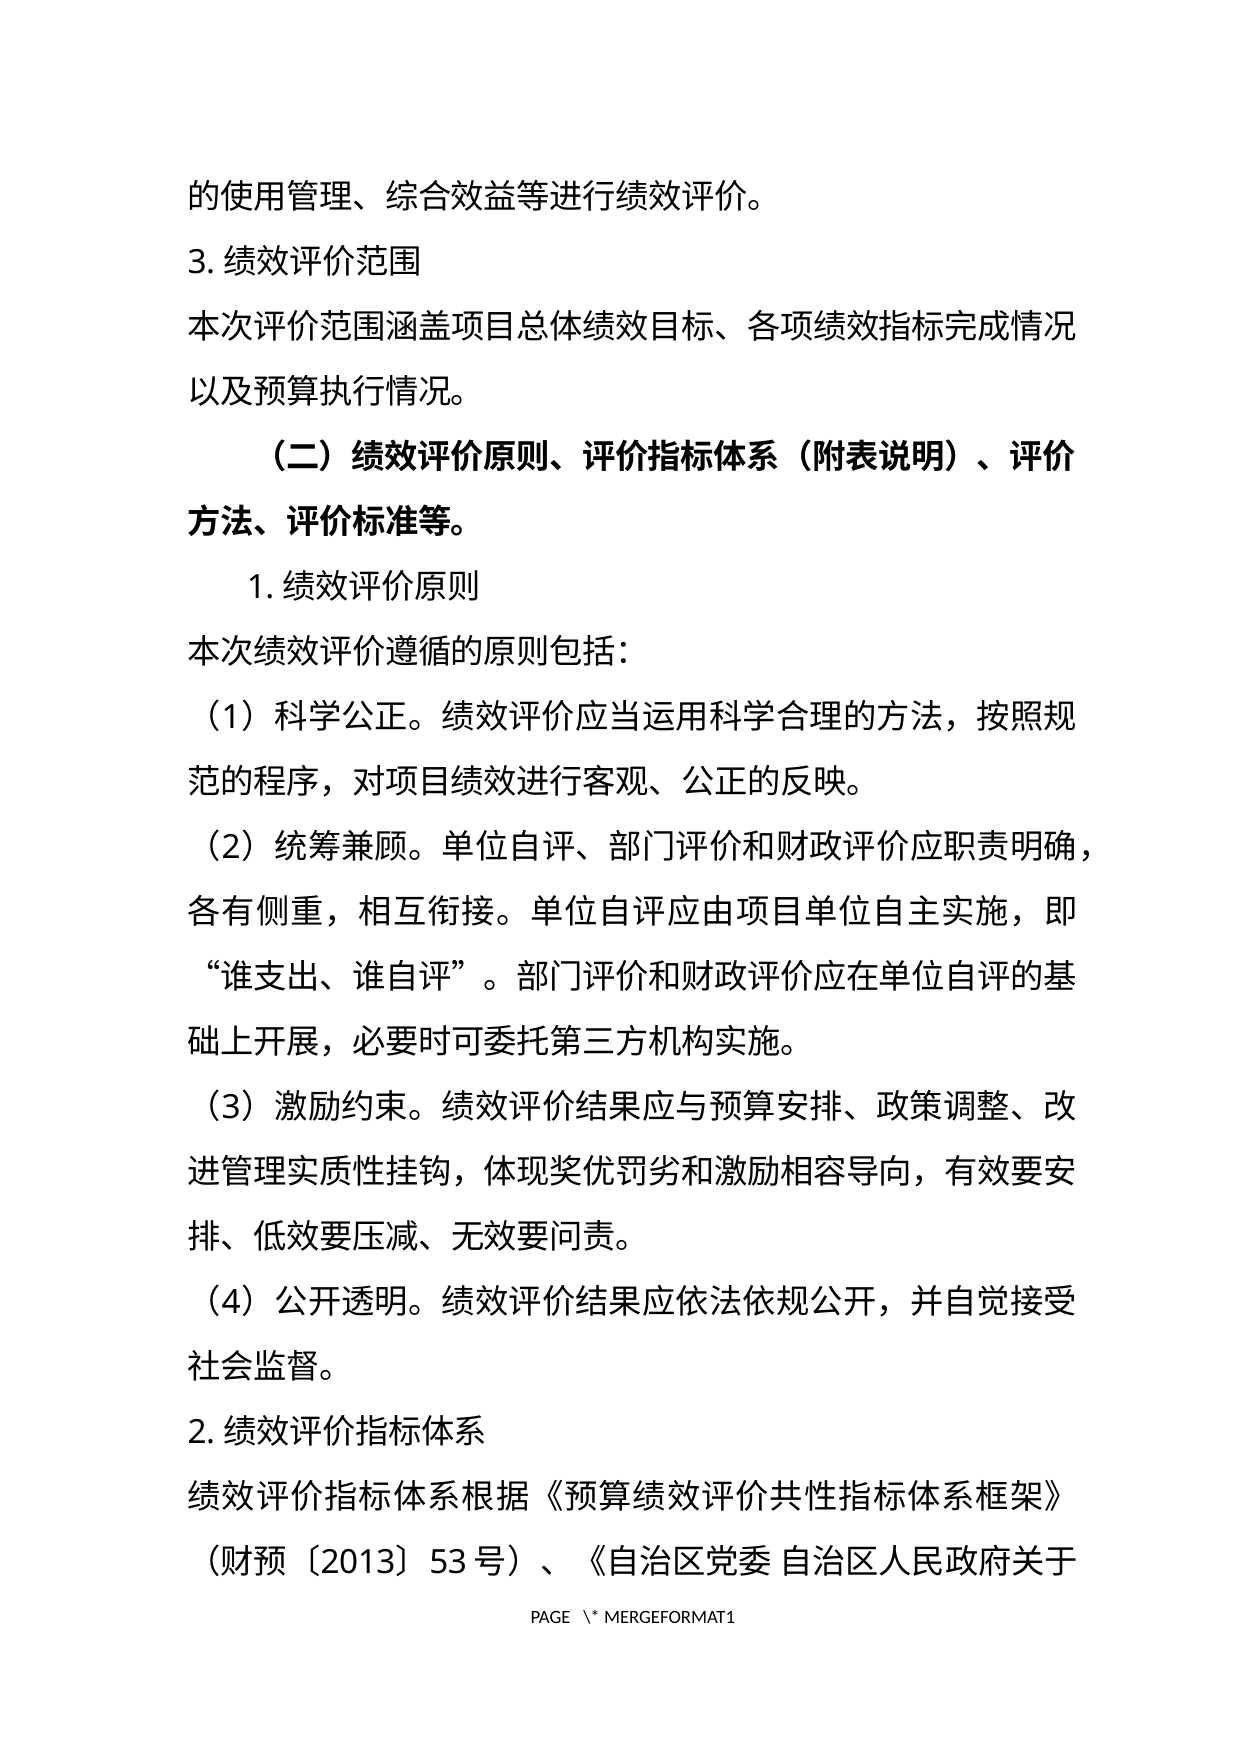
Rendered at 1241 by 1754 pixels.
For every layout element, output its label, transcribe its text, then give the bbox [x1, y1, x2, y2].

text （二）绩效评价原则、评价指标体系（附表说明）、评价方法、评价标准等。 [187, 422, 1078, 552]
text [187, 162, 1078, 422]
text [187, 552, 1078, 1592]
